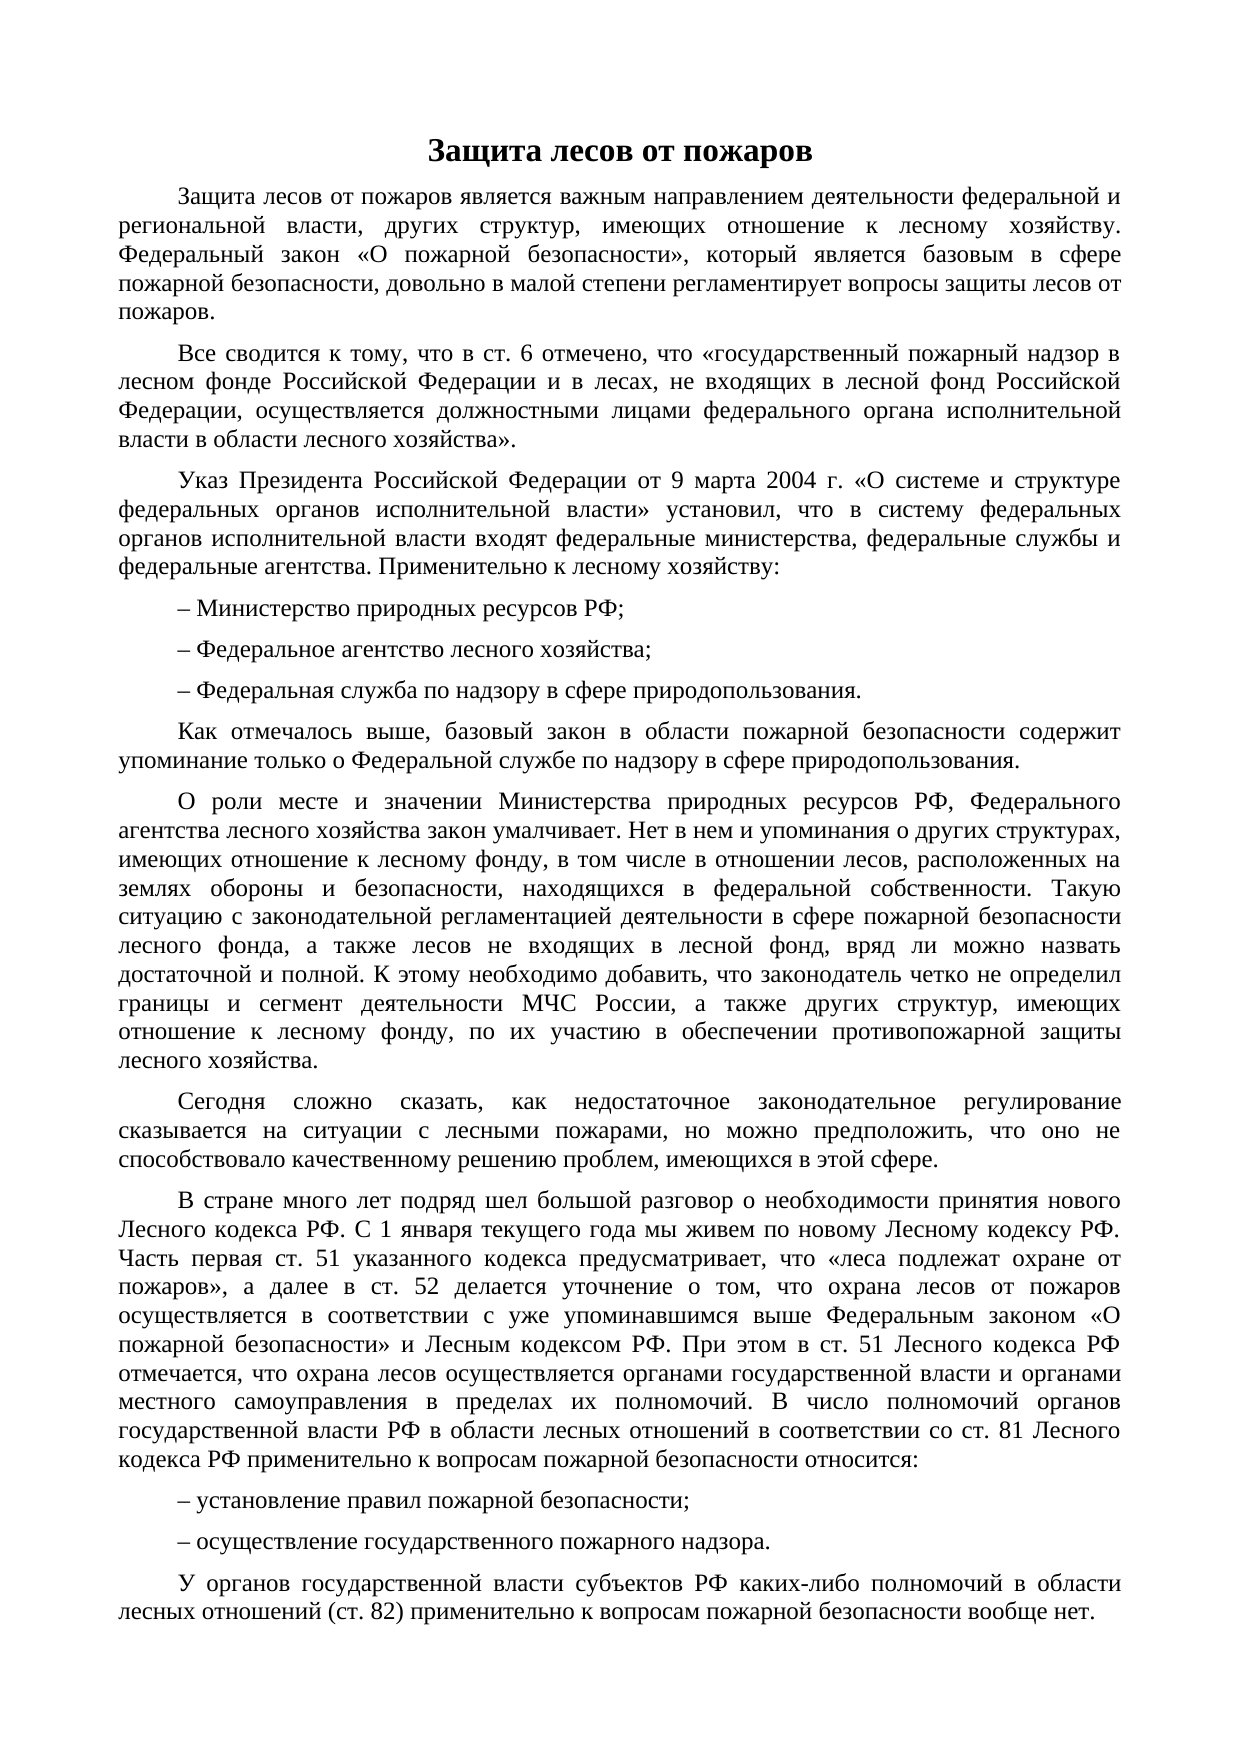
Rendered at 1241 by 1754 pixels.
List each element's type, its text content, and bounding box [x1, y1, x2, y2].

text – осуществление государственного пожарного надзора. [118, 1526, 1122, 1555]
text – установление правил пожарной безопасности; [118, 1485, 1122, 1514]
text Все сводится к тому, что в ст. 6 отмечено, что «государственный пожарный надзор в лесном фонде Российской Федерации и в лесах, не входящих в лесной фонд Российской Федерации, осуществляется должностными лицами федерального органа исполнительной власти в области лесного хозяйства». [118, 338, 1122, 453]
text У органов государственной власти субъектов РФ каких-либо полномочий в области лесных отношений (ст. 82) применительно к вопросам пожарной безопасности вообще нет. [118, 1568, 1122, 1625]
text Сегодня сложно сказать, как недостаточное законодательное регулирование сказывается на ситуации с лесными пожарами, но можно предположить, что оно не способствовало качественному решению проблем, имеющихся в этой сфере. [118, 1086, 1122, 1173]
text Указ Президента Российской Федерации от 9 марта 2004 г. «О системе и структуре федеральных органов исполнительной власти» установил, что в систему федеральных органов исполнительной власти входят федеральные министерства, федеральные службы и федеральные агентства. Применительно к лесному хозяйству: [118, 465, 1122, 580]
text Защита лесов от пожаров [118, 131, 1122, 169]
text – Федеральная служба по надзору в сфере природопользования. [118, 675, 1122, 704]
text В стране много лет подряд шел большой разговор о необходимости принятия нового Лесного кодекса РФ. С 1 января текущего года мы живем по новому Лесному кодексу РФ. Часть первая ст. 51 указанного кодекса предусматривает, что «леса подлежат охране от пожаров», а далее в ст. 52 делается уточнение о том, что охрана лесов от пожаров осуществляется в соответствии с уже упоминавшимся выше Федеральным законом «О пожарной безопасности» и Лесным кодексом РФ. При этом в ст. 51 Лесного кодекса РФ отмечается, что охрана лесов осуществляется органами государственной власти и органами местного самоуправления в пределах их полномочий. В число полномочий органов государственной власти РФ в области лесных отношений в соответствии со ст. 81 Лесного кодекса РФ применительно к вопросам пожарной безопасности относится: [118, 1185, 1122, 1473]
text Как отмечалось выше, базовый закон в области пожарной безопасности содержит упоминание только о Федеральной службе по надзору в сфере природопользования. [118, 716, 1122, 774]
text О роли месте и значении Министерства природных ресурсов РФ, Федерального агентства лесного хозяйства закон умалчивает. Нет в нем и упоминания о других структурах, имеющих отношение к лесному фонду, в том числе в отношении лесов, расположенных на землях обороны и безопасности, находящихся в федеральной собственности. Такую ситуацию с законодательной регламентацией деятельности в сфере пожарной безопасности лесного фонда, а также лесов не входящих в лесной фонд, вряд ли можно назвать достаточной и полной. К этому необходимо добавить, что законодатель четко не определил границы и сегмент деятельности МЧС России, а также других структур, имеющих отношение к лесному фонду, по их участию в обеспечении противопожарной защиты лесного хозяйства. [118, 786, 1122, 1074]
text Защита лесов от пожаров является важным направлением деятельности федеральной и региональной власти, других структур, имеющих отношение к лесному хозяйству. Федеральный закон «О пожарной безопасности», который является базовым в сфере пожарной безопасности, довольно в малой степени регламентирует вопросы защиты лесов от пожаров. [118, 181, 1122, 325]
text – Министерство природных ресурсов РФ; [118, 593, 1122, 621]
text – Федеральное агентство лесного хозяйства; [118, 634, 1122, 663]
